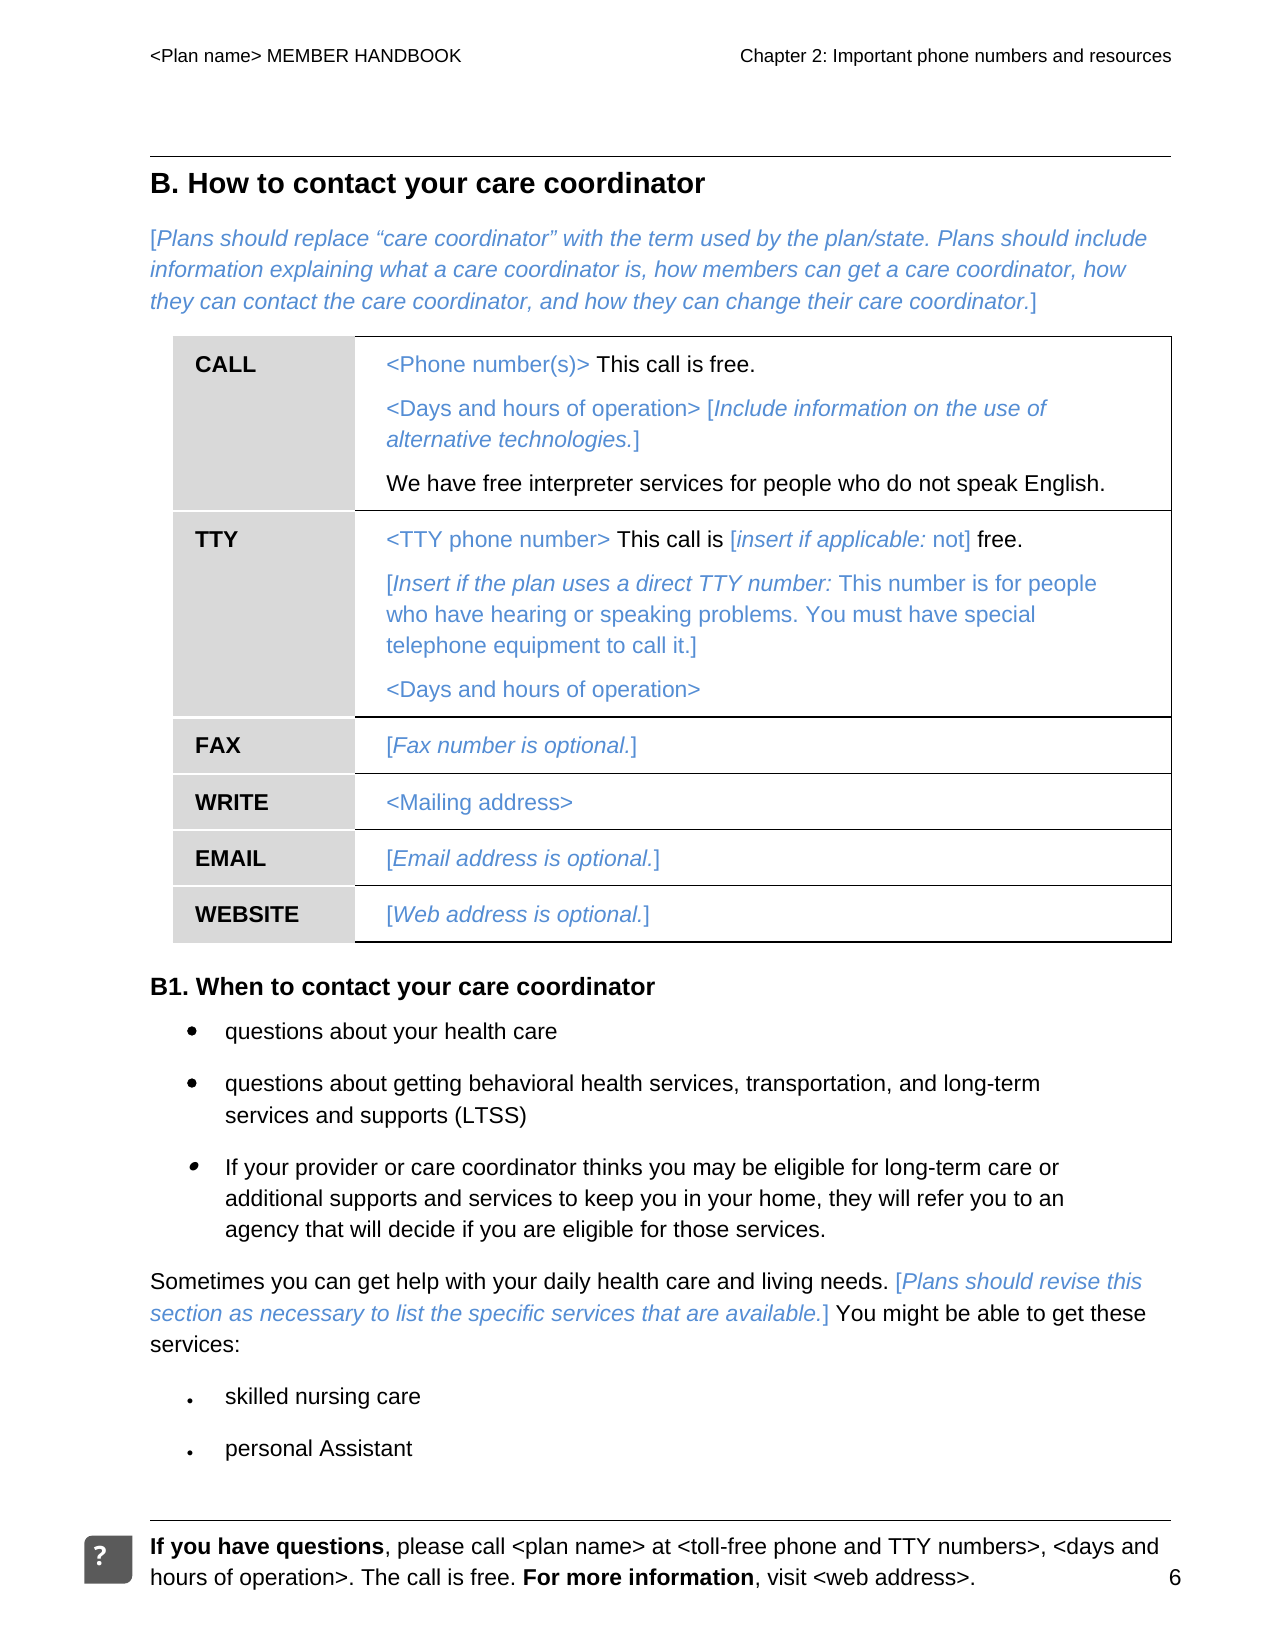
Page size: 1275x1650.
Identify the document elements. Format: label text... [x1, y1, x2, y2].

table_header <Phone number(s)> This call is free. <Days and hours of operation> [Include information on the use of alternative technologies.] We have free interpreter services for people who do not speak English. [355, 337, 1171, 510]
table_cell WEBSITE [173, 887, 355, 941]
subtitle How to contact your care coordinator [150, 157, 1171, 201]
table_cell [Web address is optional.] [355, 886, 1171, 941]
table_cell FAX [173, 719, 355, 773]
list skilled nursing care [187, 1379, 1096, 1411]
table_cell TTY [173, 512, 355, 716]
table_cell [Fax number is optional.] [355, 718, 1171, 773]
table_cell [Email address is optional.] [355, 830, 1171, 885]
list questions about getting behavioral health services, transportation, and long-term services and supports (LTSS) [187, 1067, 1096, 1129]
list personal Assistant [187, 1431, 1096, 1463]
text [Plans should replace “care coordinator” with the term used by the plan/state. Plans should include information explaining what a care coordinator is, how members can get a care coordinator, how they can contact the care coordinator, and how they can change their care coordinator.] [150, 222, 1171, 315]
table_cell <TTY phone number> This call is [insert if applicable: not] free. [Insert if the plan uses a direct TTY number: This number is for people who have hearing or speaking problems. You must have special telephone equipment to call it.] <Days and hours of operation> [355, 511, 1171, 716]
list questions about your health care [187, 1015, 1096, 1046]
table_cell EMAIL [173, 831, 355, 885]
subtitle B1. When to contact your care coordinator [150, 969, 1096, 1002]
table_cell <Mailing address> [355, 774, 1171, 829]
text Sometimes you can get help with your daily health care and living needs. [Plans should revise this section as necessary to list the specific services that are available.] You might be able to get these services: [150, 1265, 1171, 1358]
list If your provider or care coordinator thinks you may be eligible for long-term care or additional supports and services to keep you in your home, they will refer you to an agency that will decide if you are eligible for those services. [187, 1150, 1096, 1244]
table_header CALL [173, 337, 355, 510]
table_cell WRITE [173, 775, 355, 829]
